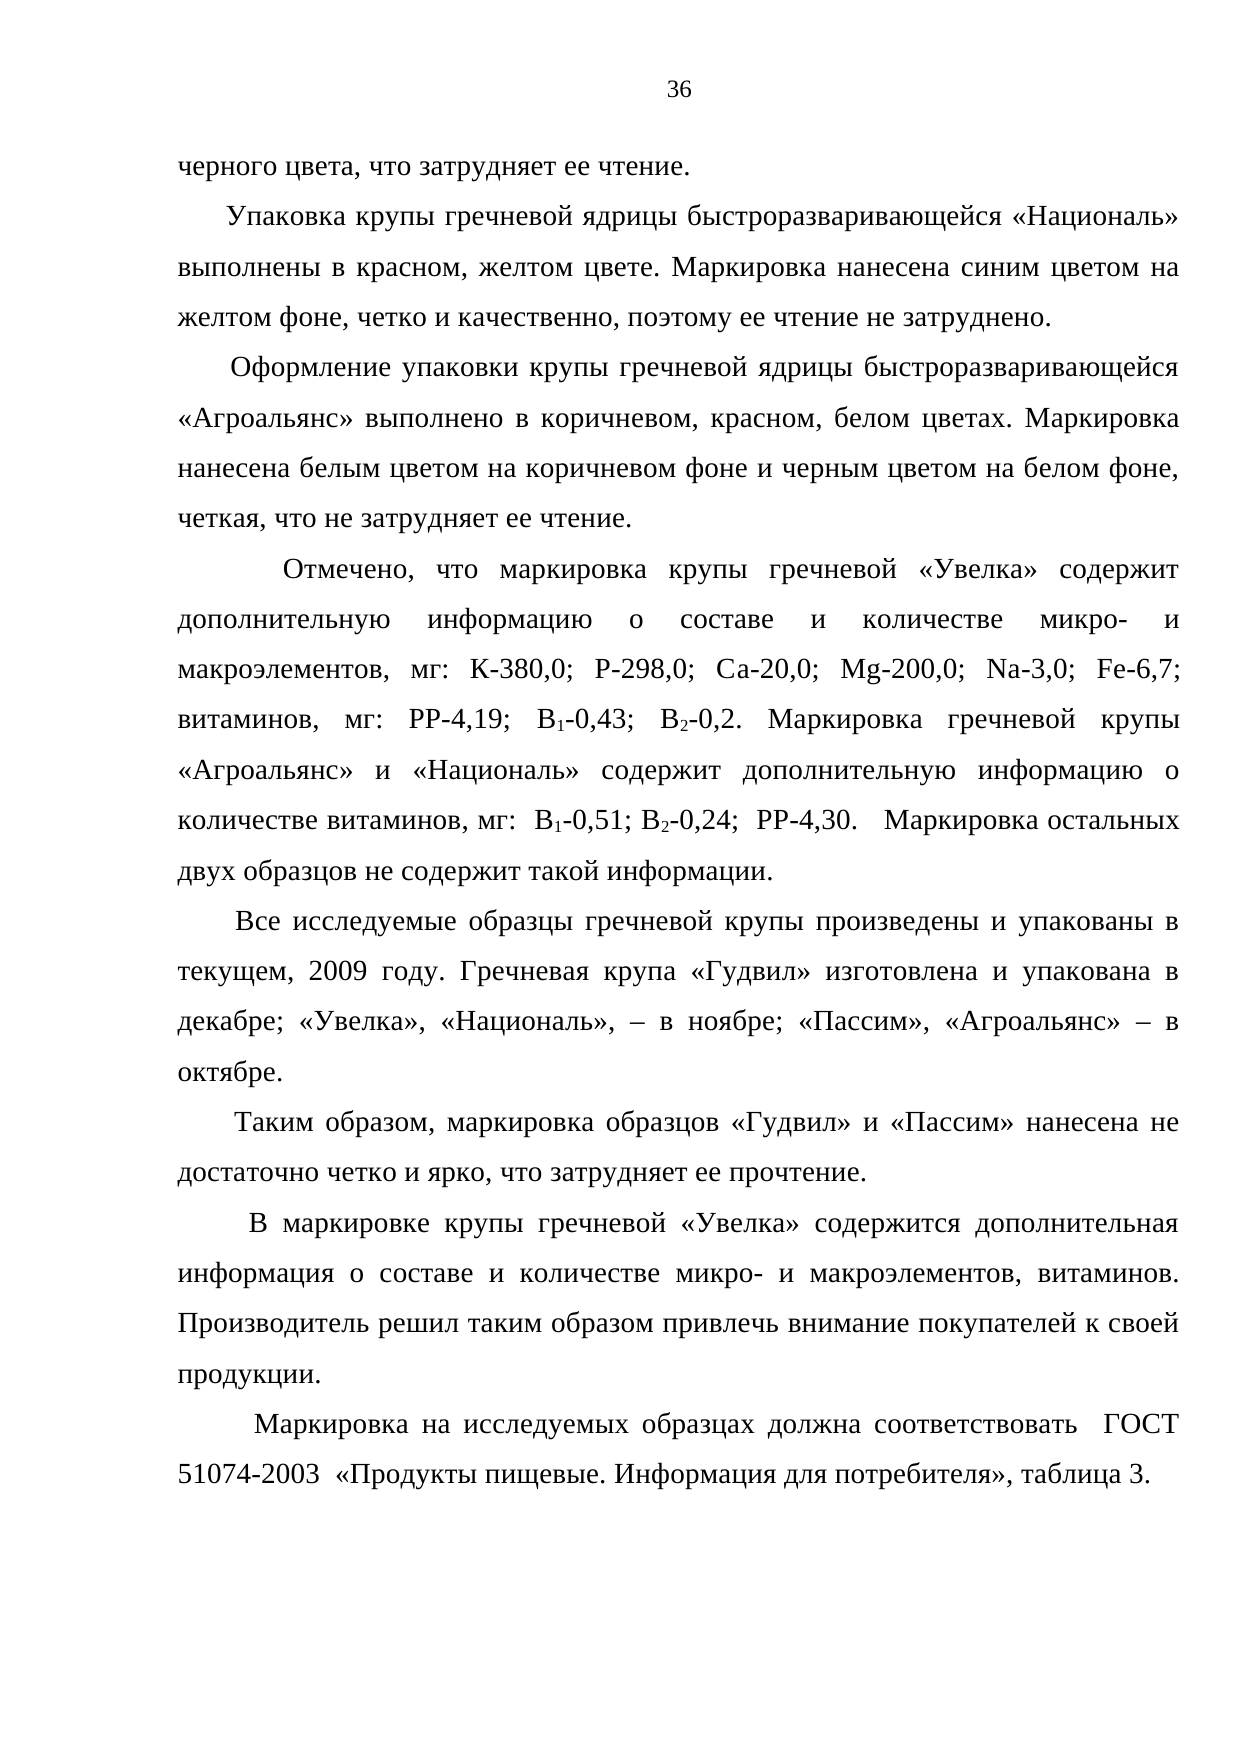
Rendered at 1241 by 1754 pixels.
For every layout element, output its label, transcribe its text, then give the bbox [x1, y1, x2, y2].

text Все исследуемые образцы гречневой крупы произведены и упакованы в текущем, 2009 году. Гречневая крупа «Гудвил» изготовлена и упакована в декабре; «Увелка», «Националь», – в ноябре; «Пассим», «Агроальянс» – в октябре. [177, 903, 1181, 1087]
text Таким образом, маркировка образцов «Гудвил» и «Пассим» нанесена не достаточно четко и ярко, что затрудняет ее прочтение. [177, 1104, 1181, 1188]
text Упаковка крупы гречневой ядрицы быстроразваривающейся «Националь» выполнены в красном, желтом цвете. Маркировка нанесена синим цветом на желтом фоне, четко и качественно, поэтому ее чтение не затруднено. [177, 198, 1181, 333]
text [177, 118, 1181, 182]
text Отмечено, что маркировка крупы гречневой «Увелка» содержит дополнительную информацию о составе и количестве микро- и макроэлементов, мг: К-380,0; Р-298,0; Сa-20,0; Mg-200,0; Na-3,0; Fe-6,7; витаминов, мг: РР-4,19; B1-0,43; В2-0,2. Маркировка гречневой крупы «Агроальянс» и «Националь» содержит дополнительную информацию о количестве витаминов, мг: B1-0,51; В2-0,24; РР-4,30. Маркировка остальных двух образцов не содержит такой информации. [177, 551, 1181, 886]
text Маркировка на исследуемых образцах должна соответствовать ГОСТ 51074-2003 «Продукты пищевые. Информация для потребителя», таблица 3. [177, 1406, 1181, 1490]
text В маркировке крупы гречневой «Увелка» содержится дополнительная информация о составе и количестве микро- и макроэлементов, витаминов. Производитель решил таким образом привлечь внимание покупателей к своей продукции. [177, 1205, 1181, 1389]
text Оформление упаковки крупы гречневой ядрицы быстроразваривающейся «Агроальянс» выполнено в коричневом, красном, белом цветах. Маркировка нанесена белым цветом на коричневом фоне и черным цветом на белом фоне, четкая, что не затрудняет ее чтение. [177, 349, 1181, 534]
